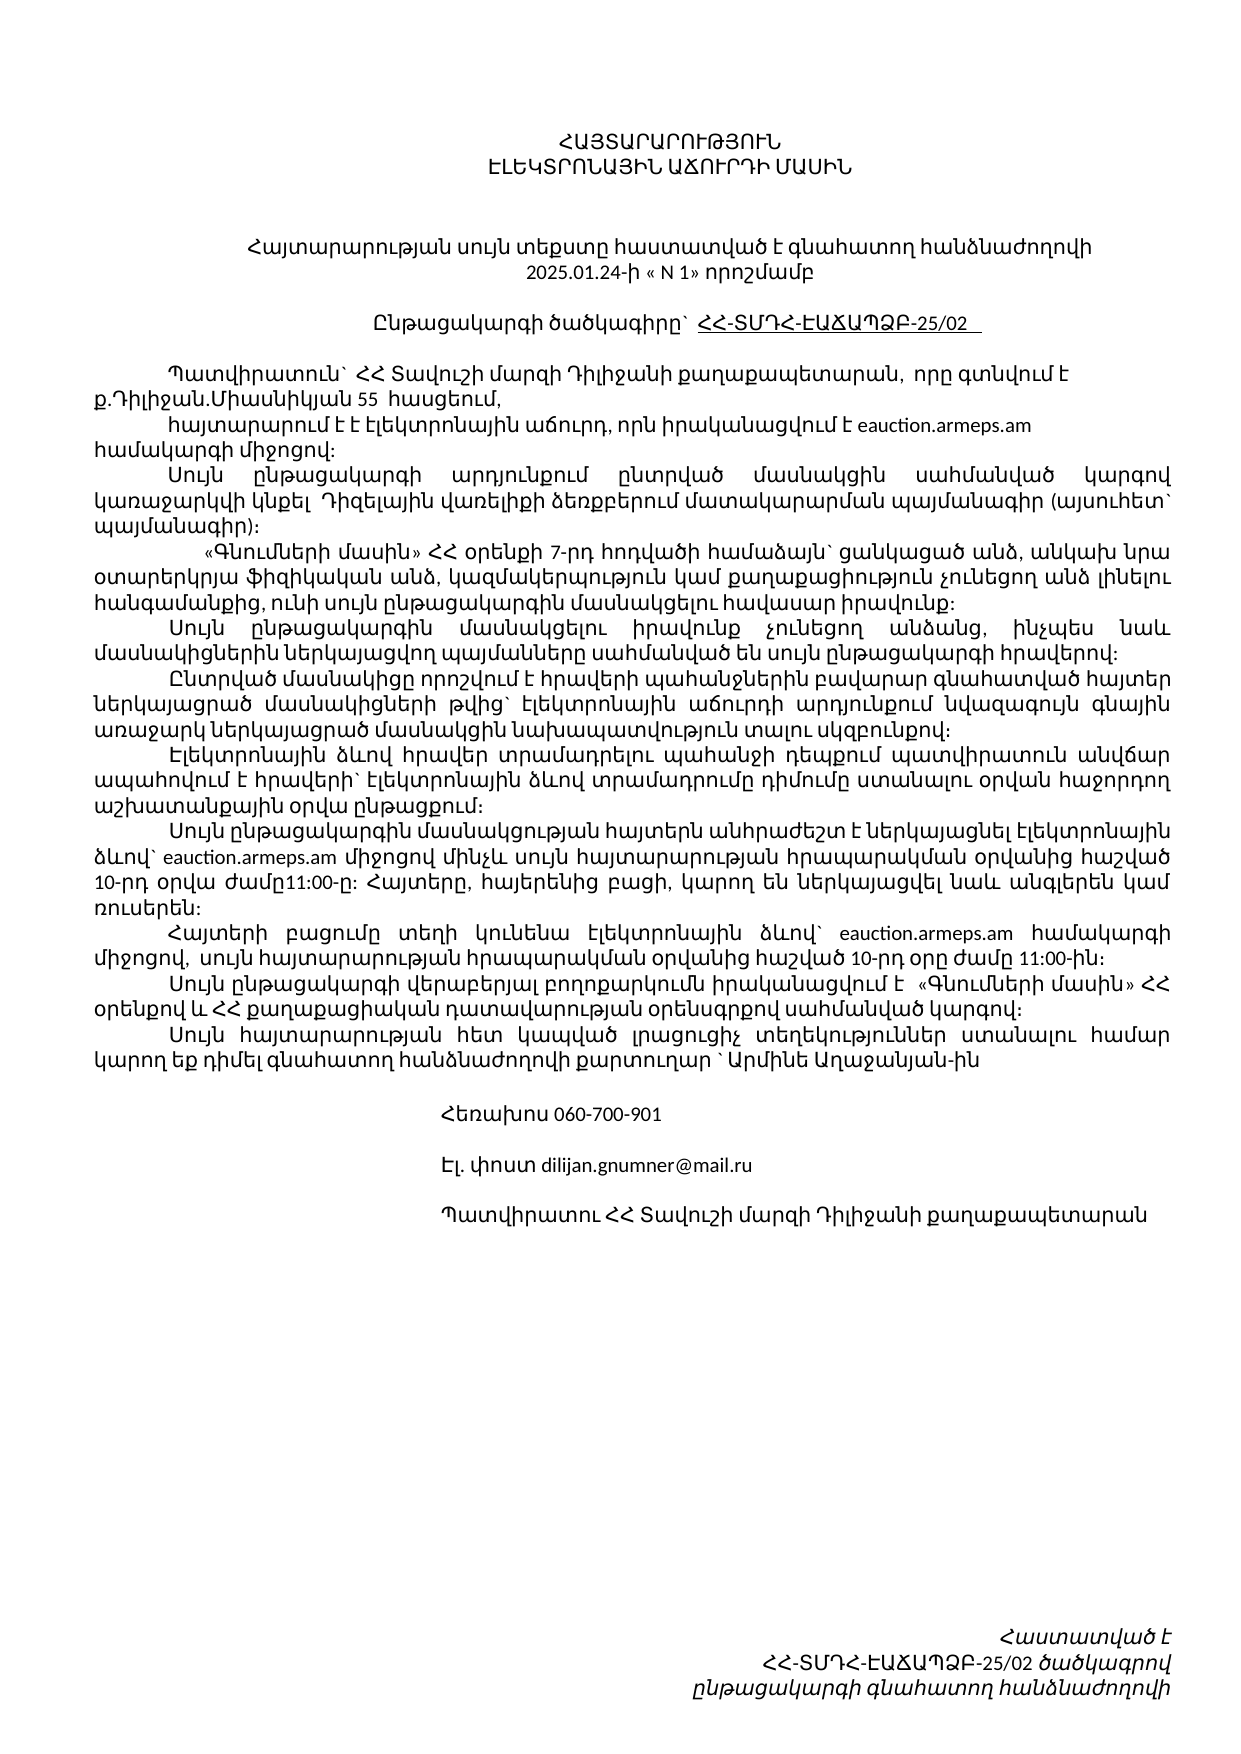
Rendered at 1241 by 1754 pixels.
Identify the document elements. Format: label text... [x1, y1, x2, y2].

text հայտարարում է է էլեկտրոնային աճուրդ, որն իրականացվում է eauction.armeps.am համակարգի միջոցով: [94, 412, 1171, 463]
text ՀՀ-ՏՄԴՀ-ԷԱՃԱՊՁԲ-25/02 ծածկագրով [94, 1650, 1171, 1675]
text Սույն ընթացակարգին մասնակցելու իրավունք չունեցող անձանց, ինչպես նաև մասնակիցներին ներկայացվող պայմանները սահմանված են սույն ընթացակարգի հրավերով: [94, 615, 1171, 666]
text Հայտերի բացումը տեղի կունենա էլեկտրոնային ձևով` eauction.armeps.am համակարգի միջոցով, սույն հայտարարության հրապարակման օրվանից հաշված 10-րդ օրը ժամը 11:00-ին։ [94, 920, 1171, 971]
text 2025.01.24 -ի « N 1» որոշմամբ [94, 259, 1171, 285]
text ընթացակարգի գնահատող հանձնաժողովի [94, 1675, 1171, 1701]
text Էլ. փոստ dilijan.gnumner@mail.ru [94, 1152, 1171, 1177]
text Սույն հայտարարության հետ կապված լրացուցիչ տեղեկություններ ստանալու համար կարող եք դիմել գնահատող հանձնաժողովի քարտուղար ` Արմինե Աղաջանյան-ին [94, 1022, 1171, 1073]
text Հաստատված է [94, 1624, 1171, 1650]
text Հայտարարության սույն տեքստը հաստատված է գնահատող հանձնաժողովի [94, 234, 1171, 259]
text Պատվիրատուն` ՀՀ Տավուշի մարզի Դիլիջանի քաղաքապետարան , որը գտնվում է ք.Դիլիջան.Միասնիկյան 55 հասցեում, [94, 361, 1171, 412]
text Ընտրված մասնակիցը որոշվում է հրավերի պահանջներին բավարար գնահատված հայտեր ներկայացրած մասնակիցների թվից` էլեկտրոնային աճուրդի արդյունքում նվազագույն գնային առաջարկ ներկայացրած մասնակցին նախապատվություն տալու սկզբունքով։ [94, 666, 1171, 742]
text Սույն ընթացակարգի վերաբերյալ բողոքարկումն իրականացվում է «Գնումների մասին» ՀՀ օրենքով և ՀՀ քաղաքացիական դատավարության օրենսգրքով սահմանված կարգով։ [94, 971, 1171, 1022]
text ԷԼԵԿՏՐՈՆԱՅԻՆ ԱՃՈՒՐԴԻ ՄԱՍԻՆ [94, 154, 1171, 180]
text Ընթացակարգի ծածկագիրը` ՀՀ-ՏՄԴՀ-ԷԱՃԱՊՁԲ-25/02 [94, 310, 1171, 336]
text Պատվիրատու ՀՀ Տավուշի մարզի Դիլիջանի քաղաքապետարան [94, 1203, 1171, 1228]
text «Գնումների մասին» ՀՀ օրենքի 7-րդ հոդվածի համաձայն` ցանկացած անձ, անկախ նրա օտարերկրյա ֆիզիկական անձ, կազմակերպություն կամ քաղաքացիություն չունեցող անձ լինելու հանգամանքից, ունի սույն ընթացակարգին մասնակցելու հավասար իրավունք: [94, 539, 1171, 615]
text Հեռախոս 060-700-901 [94, 1101, 1171, 1126]
text Էլեկտրոնային ձևով հրավեր տրամադրելու պահանջի դեպքում պատվիրատուն անվճար ապահովում է հրավերի` էլեկտրոնային ձևով տրամադրումը դիմումը ստանալու օրվան հաջորդող աշխատանքային օրվա ընթացքում։ [94, 742, 1171, 818]
text Սույն ընթացակարգին մասնակցության հայտերն անհրաժեշտ է ներկայացնել էլեկտրոնային ձևով` eauction.armeps.am միջոցով մինչև սույն հայտարարության հրապարակման օրվանից հաշված 10-րդ օրվա ժամը11:00-ը: Հայտերը, հայերենից բացի, կարող են ներկայացվել նաև անգլերեն կամ ռուսերեն: [94, 818, 1171, 920]
text Սույն ընթացակարգի արդյունքում ընտրված մասնակցին սահմանված կարգով կառաջարկվի կնքել Դիզելային վառելիքի ձեռքբերում մատակարարման պայմանագիր (այսուհետ` պայմանագիր)։ [94, 463, 1171, 539]
text ՀԱՅՏԱՐԱՐՈՒԹՅՈՒՆ [94, 129, 1171, 154]
